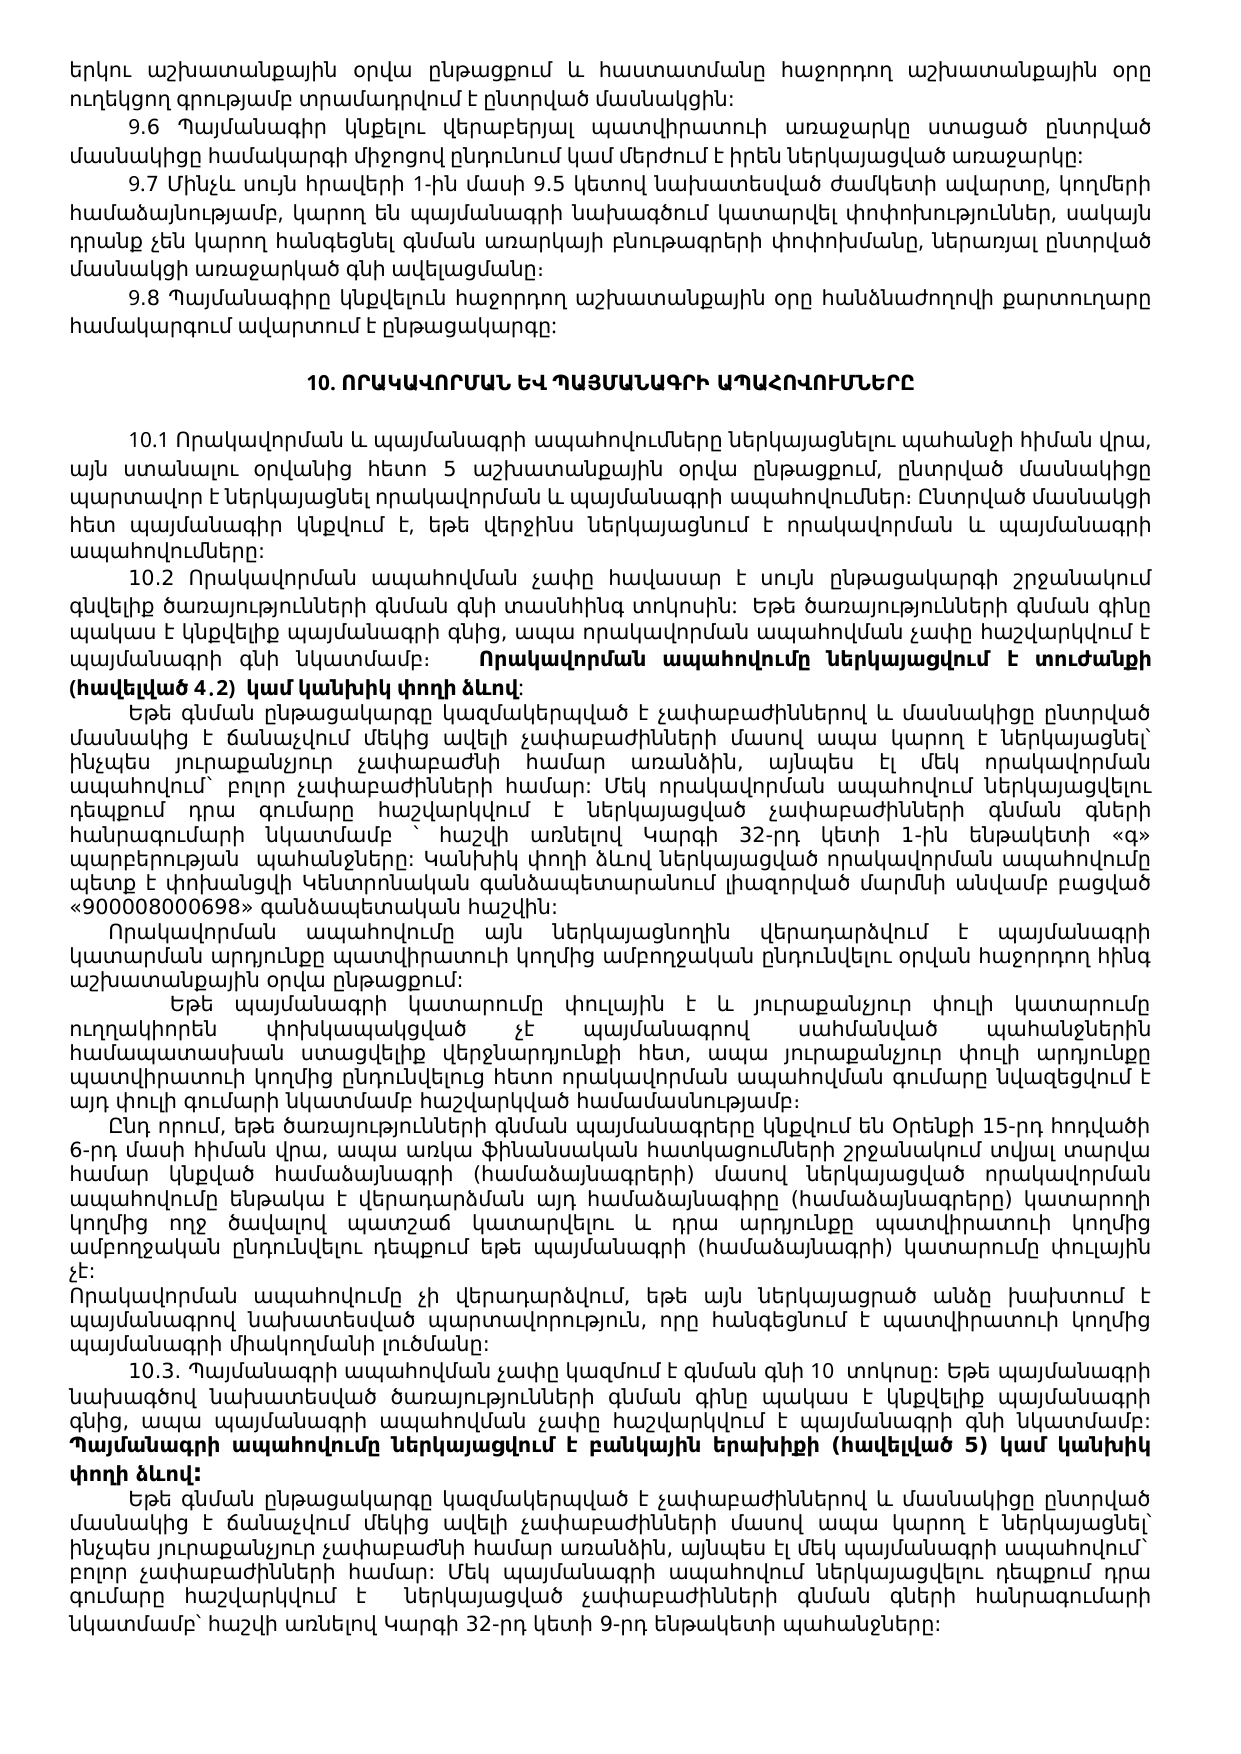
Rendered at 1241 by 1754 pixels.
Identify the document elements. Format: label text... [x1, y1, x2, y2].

text 10.2 Որակավորման ապահովման չափը հավասար է սույն ընթացակարգի շրջանակում գնվելիք ծառայությունների գնման գնի տասնհինգ տոկոսին: Եթե ծառայությունների գնման գինը պակաս է կնքվելիք պայմանագրի գնից, ապա որակավորման ապահովման չափը հաշվարկվում է պայմանագրի գնի նկատմամբ։ Որակավորման ապահովումը ներկայացվում է տուժանքի (հավելված 4․2) կամ կանխիկ փողի ձևով: [69, 563, 1152, 701]
text Որակավորման ապահովումը այն ներկայացնողին վերադարձվում է պայմանագրի կատարման արդյունքը պատվիրատուի կողմից ամբողջական ընդունվելու օրվան հաջորդող հինգ աշխատանքային օրվա ընթացքում: [69, 920, 1152, 992]
text Եթե գնման ընթացակարգը կազմակերպված է չափաբաժիններով և մասնակիցը ընտրված մասնակից է ճանաչվում մեկից ավելի չափաբաժինների մասով ապա կարող է ներկայացնել՝ ինչպես յուրաքանչյուր չափաբաժնի համար առանձին, այնպես էլ մեկ որակավորման ապահովում` բոլոր չափաբաժինների համար: Մեկ որակավորման ապահովում ներկայացվելու դեպքում դրա գումարը հաշվարկվում է ներկայացված չափաբաժինների գնման գների հանրագումարի նկատմամբ ՝ հաշվի առնելով Կարգի 32-րդ կետի 1-ին ենթակետի «գ» պարբերության պահանջները: Կանխիկ փողի ձևով ներկայացված որակավորման ապահովումը պետք է փոխանցվի Կենտրոնական գանձապետարանում լիազորված մարմնի անվամբ բացված «900008000698» գանձապետական հաշվին: [69, 701, 1152, 920]
text Եթե պայմանագրի կատարումը փուլային է և յուրաքանչյուր փուլի կատարումը ուղղակիորեն փոխկապակցված չէ պայմանագրով սահմանված պահանջներին համապատասխան ստացվելիք վերջնարդյունքի հետ, ապա յուրաքանչյուր փուլի արդյունքը պատվիրատուի կողմից ընդունվելուց հետո որակավորման ապահովման գումարը նվազեցվում է այդ փուլի գումարի նկատմամբ հաշվարկված համամասնությամբ։ [69, 992, 1152, 1114]
text Որակավորման ապահովումը չի վերադարձվում, եթե այն ներկայացրած անձը խախտում է պայմանագրով նախատեսված պարտավորություն, որը հանգեցնում է պատվիրատուի կողմից պայմանագրի միակողմանի լուծմանը: [69, 1284, 1152, 1357]
text 10.1 Որակավորման և պայմանագրի ապահովումները ներկայացնելու պահանջի հիման վրա, այն ստանալու օրվանից հետո 5 աշխատանքային օրվա ընթացքում, ընտրված մասնակիցը պարտավոր է ներկայացնել որակավորման և պայմանագրի ապահովումներ։ Ընտրված մասնակցի հետ պայմանագիր կնքվում է, եթե վերջինս ներկայացնում է որակավորման և պայմանագրի ապահովումները: [69, 425, 1152, 563]
text 9.8 Պայմանագիրը կնքվելուն հաջորդող աշխատանքային օրը հանձնաժողովի քարտուղարը համակարգում ավարտում է ընթացակարգը: [69, 283, 1152, 340]
text Ընդ որում, եթե ծառայությունների գնման պայմանագրերը կնքվում են Օրենքի 15-րդ հոդվածի 6-րդ մասի հիման վրա, ապա առկա ֆինանսական հատկացումների շրջանակում տվյալ տարվա համար կնքված համաձայնագրի (համաձայնագրերի) մասով ներկայացված որակավորման ապահովումը ենթակա է վերադարձման այդ համաձայնագիրը (համաձայնագրերը) կատարողի կողմից ողջ ծավալով պատշաճ կատարվելու և դրա արդյունքը պատվիրատուի կողմից ամբողջական ընդունվելու դեպքում եթե պայմանագրի (համաձայնագրի) կատարումը փուլային չէ: [69, 1114, 1152, 1284]
text Եթե գնման ընթացակարգը կազմակերպված է չափաբաժիններով և մասնակիցը ընտրված մասնակից է ճանաչվում մեկից ավելի չափաբաժինների մասով ապա կարող է ներկայացնել՝ ինչպես յուրաքանչյուր չափաբաժնի համար առանձին, այնպես էլ մեկ պայմանագրի ապահովում` բոլոր չափաբաժինների համար: Մեկ պայմանագրի ապահովում ներկայացվելու դեպքում դրա գումարը հաշվարկվում է ներկայացված չափաբաժինների գնման գների հանրագումարի նկատմամբ՝ հաշվի առնելով Կարգի 32-րդ կետի 9-րդ ենթակետի պահանջները: [69, 1487, 1152, 1637]
text 9.7 Մինչև սույն հրավերի 1-ին մասի 9.5 կետով նախատեսված ժամկետի ավարտը, կողմերի համաձայնությամբ, կարող են պայմանագրի նախագծում կատարվել փոփոխություններ, սակայն դրանք չեն կարող հանգեցնել գնման առարկայի բնութագրերի փոփոխմանը, ներառյալ ընտրված մասնակցի առաջարկած գնի ավելացմանը։ [69, 169, 1152, 283]
text 10.3. Պայմանագրի ապահովման չափը կազմում է գնման գնի 10 տոկոսը: Եթե պայմանագրի նախագծով նախատեսված ծառայությունների գնման գինը պակաս է կնքվելիք պայմանագրի գնից, ապա պայմանագրի ապահովման չափը հաշվարկվում է պայմանագրի գնի նկատմամբ: Պայմանագրի ապահովումը ներկայացվում է բանկային երախիքի (հավելված 5) կամ կանխիկ փողի ձևով: [69, 1357, 1152, 1487]
text 9.6 Պայմանագիր կնքելու վերաբերյալ պատվիրատուի առաջարկը ստացած ընտրված մասնակիցը համակարգի միջոցով ընդունում կամ մերժում է իրեն ներկայացված առաջարկը: [69, 112, 1152, 169]
text 10. ՈՐԱԿԱՎՈՐՄԱՆ ԵՎ ՊԱՅՄԱՆԱԳՐԻ ԱՊԱՀՈՎՈՒՄՆԵՐԸ [69, 368, 1152, 397]
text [69, 56, 1152, 112]
